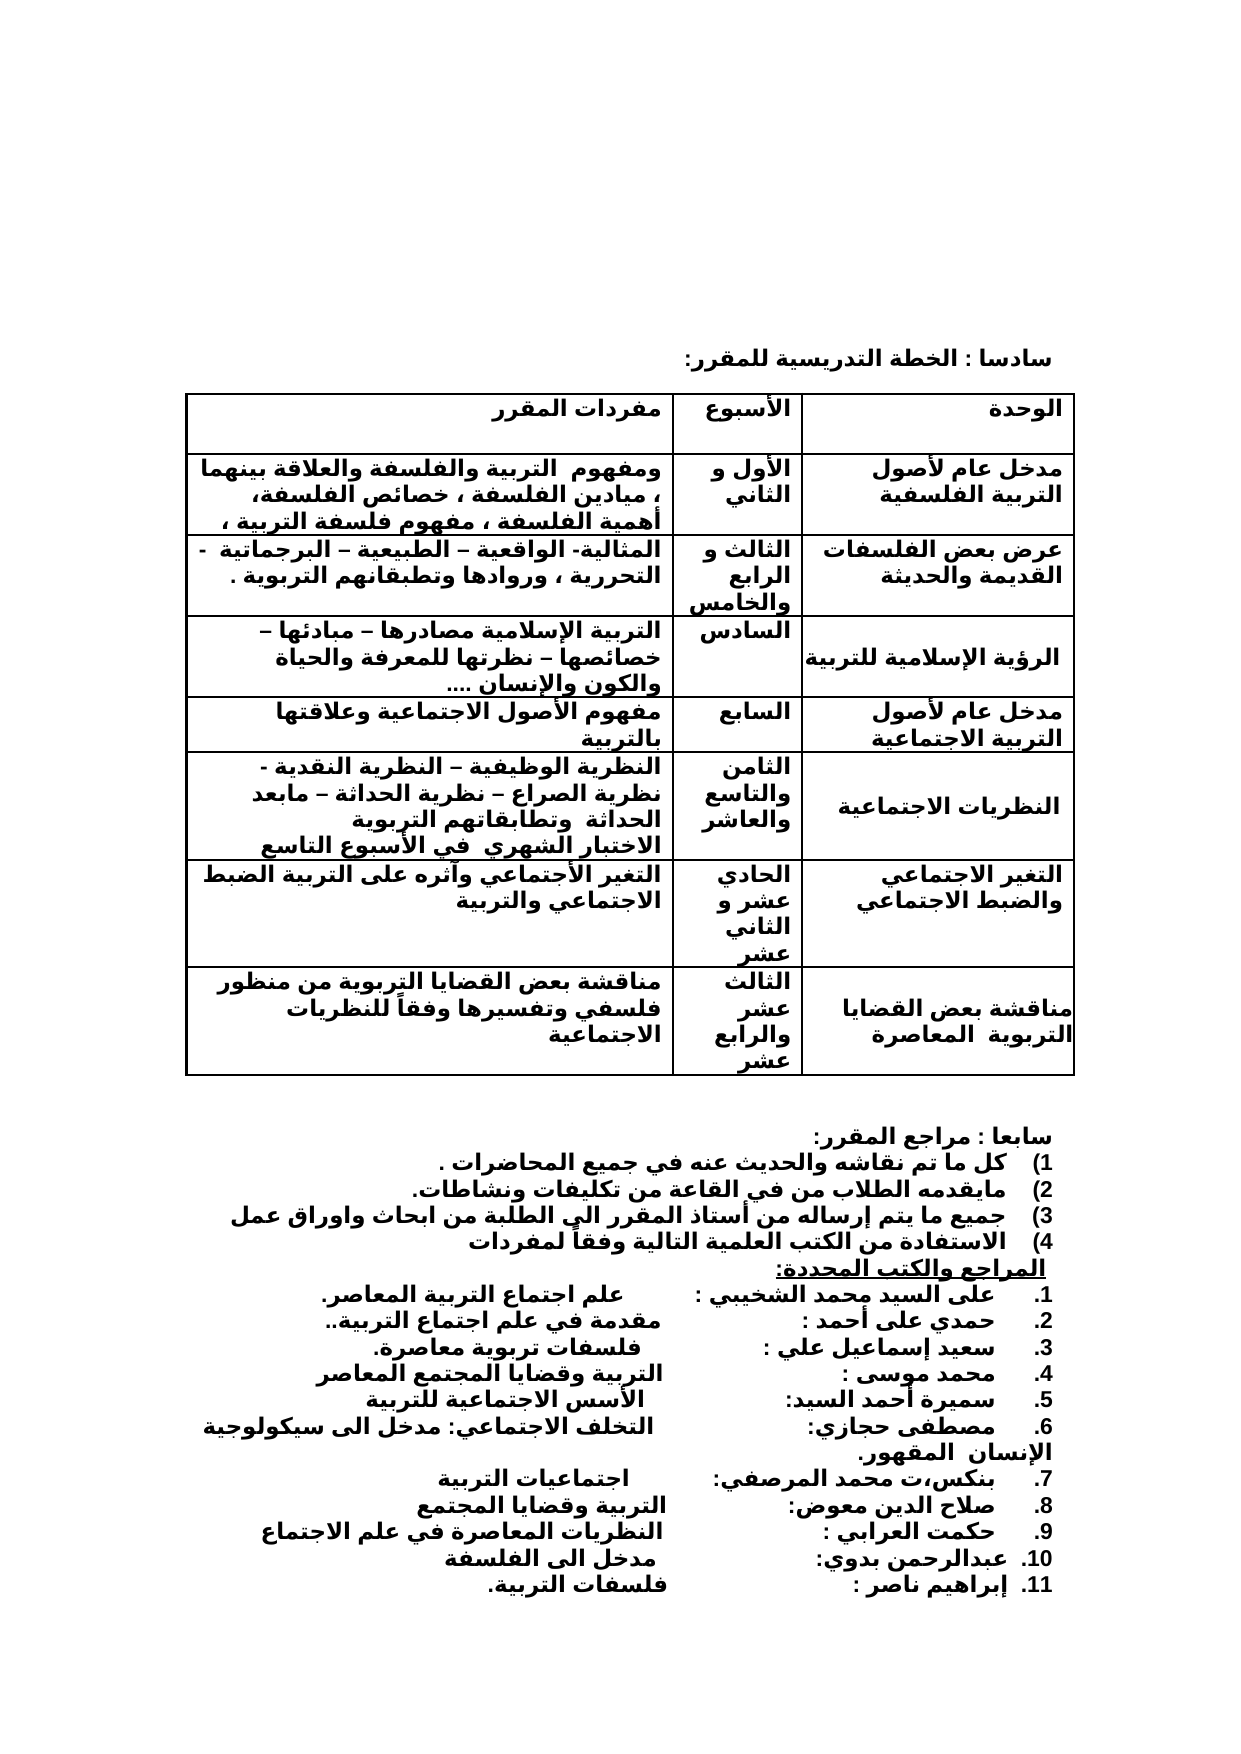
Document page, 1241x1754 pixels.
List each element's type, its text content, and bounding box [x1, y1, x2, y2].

table_cell الثامن والتاسع والعاشر [674, 753, 801, 858]
text سابعا : مراجع المقرر: [187, 1123, 1053, 1149]
table_cell النظرية الوظيفية – النظرية النقدية - نظرية الصراع – نظرية الحداثة – مابعد الحداثة وتطابقاتهم التربوية الاختبار الشهري في الأسبوع التاسع [188, 753, 672, 858]
text 2. حمدي على أحمد : مقدمة في علم اجتماع التربية.. [187, 1307, 1053, 1334]
table_cell مناقشة بعض القضايا التربوية من منظور فلسفي وتفسيرها وفقاً للنظريات الاجتماعية [188, 968, 672, 1073]
table_cell مفهوم الأصول الاجتماعية وعلاقتها بالتربية [188, 698, 672, 751]
table_cell ومفهوم التربية والفلسفة والعلاقة بينهما ، ميادين الفلسفة ، خصائص الفلسفة، أهمية الفلسفة ، مفهوم فلسفة التربية ، [188, 455, 672, 534]
text 2) مايقدمه الطلاب من في القاعة من تكليفات ونشاطات. [187, 1176, 1053, 1202]
text 3) جميع ما يتم إرساله من أستاذ المقرر الى الطلبة من ابحاث واوراق عمل [187, 1202, 1053, 1228]
table_cell التغير الأجتماعي وآثره على التربية الضبط الاجتماعي والتربية [188, 861, 672, 966]
table_cell الثالث و الرابع والخامس [674, 536, 801, 615]
text 3. سعيد إسماعيل علي : فلسفات تربوية معاصرة. [187, 1334, 1053, 1360]
table_cell الحادي عشر و الثاني عشر [674, 861, 801, 966]
table_cell التغير الاجتماعي والضبط الاجتماعي [803, 861, 1073, 966]
table_cell السادس [674, 617, 801, 696]
text 8. صلاح الدين معوض: التربية وقضايا المجتمع [187, 1492, 1053, 1518]
text 6. مصطفى حجازي: التخلف الاجتماعي: مدخل الى سيكولوجية الإنسان المقهور. [187, 1413, 1053, 1465]
table_header مفردات المقرر [188, 395, 672, 453]
text 4. محمد موسى : التربية وقضايا المجتمع المعاصر [187, 1360, 1053, 1386]
text سادسا : الخطة التدريسية للمقرر: [187, 345, 1053, 372]
table_cell الثالث عشر والرابع عشر [674, 968, 801, 1073]
text 5. سميرة أحمد السيد: الأسس الاجتماعية للتربية [187, 1386, 1053, 1413]
text 11. إبراهيم ناصر : فلسفات التربية. [187, 1571, 1053, 1597]
table_cell الرؤية الإسلامية للتربية [803, 617, 1073, 696]
text 1. على السيد محمد الشخيبي : علم اجتماع التربية المعاصر. [187, 1281, 1053, 1307]
table_cell التربية الإسلامية مصادرها – مبادئها – خصائصها – نظرتها للمعرفة والحياة والكون والإنسان .... [188, 617, 672, 696]
table_cell الأول و الثاني [674, 455, 801, 534]
text 4) الاستفادة من الكتب العلمية التالية وفقاً لمفردات [187, 1228, 1053, 1254]
table_cell عرض بعض الفلسفات القديمة والحديثة [803, 536, 1073, 615]
table_cell المثالية- الواقعية – الطبيعية – البرجماتية - التحررية ، وروادها وتطبقانهم التربوية . [188, 536, 672, 615]
text 9. حكمت العرابي : النظريات المعاصرة في علم الاجتماع [187, 1518, 1053, 1544]
table_header الوحدة [803, 395, 1073, 453]
table_cell مناقشة بعض القضايا التربوية المعاصرة [803, 968, 1073, 1073]
table_cell مدخل عام لأصول التربية الفلسفية [803, 455, 1073, 534]
text 10. عبدالرحمن بدوي: مدخل الى الفلسفة [187, 1544, 1053, 1571]
table_cell السابع [674, 698, 801, 751]
text 7. بنكس،ت محمد المرصفي: اجتماعيات التربية [187, 1465, 1053, 1492]
table_header الأسبوع [674, 395, 801, 453]
text المراجع والكتب المحددة: [187, 1254, 1053, 1281]
text 1) كل ما تم نقاشه والحديث عنه في جميع المحاضرات . [187, 1149, 1053, 1176]
table_cell النظريات الاجتماعية [803, 753, 1073, 858]
table_cell مدخل عام لأصول التربية الاجتماعية [803, 698, 1073, 751]
